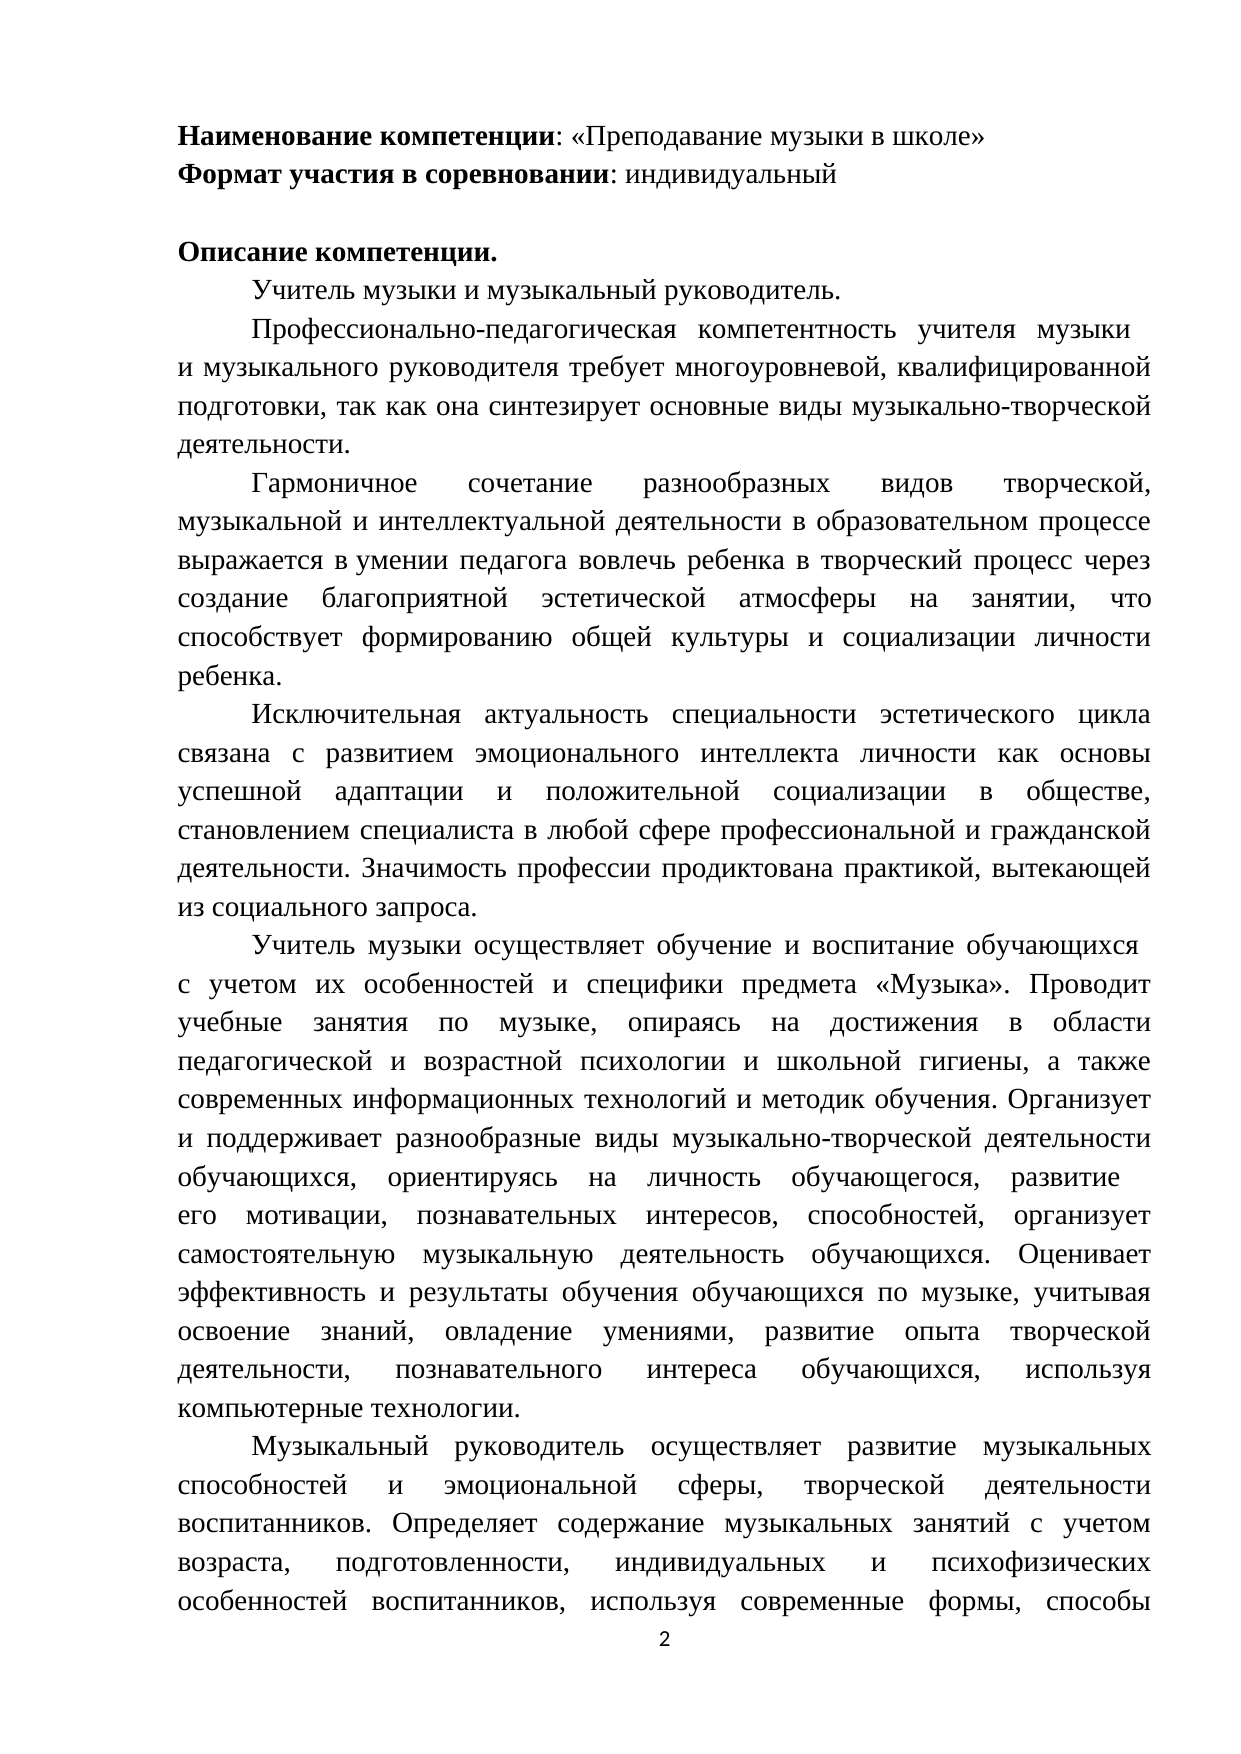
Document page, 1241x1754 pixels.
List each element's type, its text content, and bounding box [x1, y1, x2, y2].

text Учитель музыки осуществляет обучение и воспитание обучающихся с учетом их особенностей и специфики предмета «Музыка». Проводит учебные занятия по музыке, опираясь на достижения в области педагогической и возрастной психологии и школьной гигиены, а также современных информационных технологий и методик обучения. Организует и поддерживает разнообразные виды музыкально-творческой деятельности обучающихся, ориентируясь на личность обучающегося, развитие его мотивации, познавательных интересов, способностей, организует самостоятельную музыкальную деятельность обучающихся. Оценивает эффективность и результаты обучения обучающихся по музыке, учитывая освоение знаний, овладение умениями, развитие опыта творческой деятельности, познавательного интереса обучающихся, используя компьютерные технологии. [177, 927, 1152, 1423]
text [177, 1428, 1152, 1616]
text Профессионально-педагогическая компетентность учителя музыки и музыкального руководителя требует многоуровневой, квалифицированной подготовки, так как она синтезирует основные виды музыкально-творческой деятельности. [177, 311, 1152, 460]
text Учитель музыки и музыкальный руководитель. [177, 272, 1152, 306]
text Гармоничное сочетание разнообразных видов творческой, музыкальной и интеллектуальной деятельности в образовательном процессе выражается в умении педагога вовлечь ребенка в творческий процесс через создание благоприятной эстетической атмосферы на занятии, что способствует формированию общей культуры и социализации личности ребенка. [177, 465, 1152, 691]
text Формат участия в соревновании: индивидуальный [177, 157, 1152, 190]
text Исключительная актуальность специальности эстетического цикла связана с развитием эмоционального интеллекта личности как основы успешной адаптации и положительной социализации в обществе, становлением специалиста в любой сфере профессиональной и гражданской деятельности. Значимость профессии продиктована практикой, вытекающей из социального запроса. [177, 696, 1152, 922]
text Наименование компетенции: «Преподавание музыки в школе» [177, 118, 1152, 152]
text Описание компетенции. [177, 234, 1152, 267]
